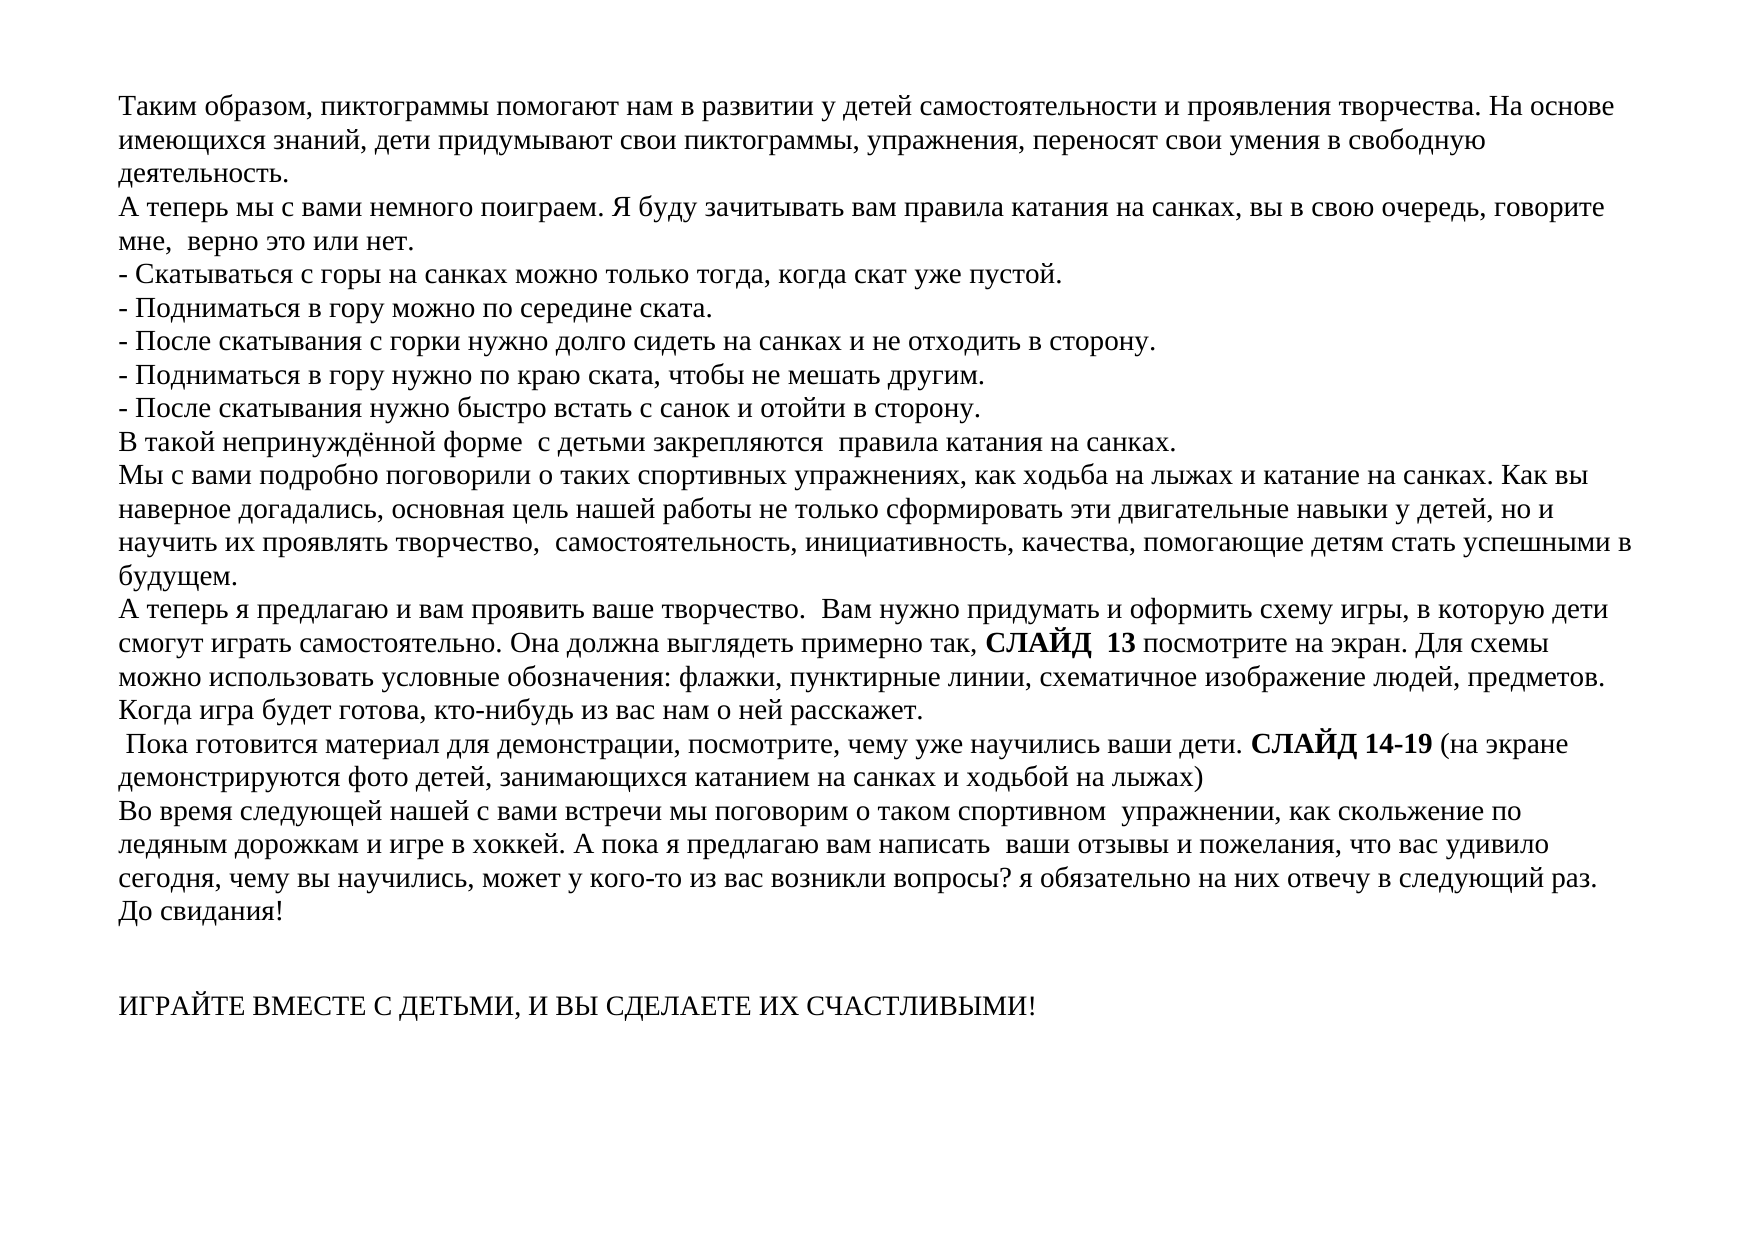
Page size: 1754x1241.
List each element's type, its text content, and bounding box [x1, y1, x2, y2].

text - После скатывания с горки нужно долго сидеть на санках и не отходить в сторону. [118, 323, 1636, 357]
text Таким образом, пиктограммы помогают нам в развитии у детей самостоятельности и проявления творчества. На основе имеющихся знаний, дети придумывают свои пиктограммы, упражнения, переносят свои умения в свободную деятельность. [118, 88, 1636, 189]
text В такой непринуждённой форме с детьми закрепляются правила катания на санках. [118, 424, 1636, 457]
text Во время следующей нашей с вами встречи мы поговорим о таком спортивном упражнении, как скольжение по ледяным дорожкам и игре в хоккей. А пока я предлагаю вам написать ваши отзывы и пожелания, что вас удивило сегодня, чему вы научились, может у кого-то из вас возникли вопросы? я обязательно на них отвечу в следующий раз. [118, 793, 1636, 893]
text - После скатывания нужно быстро встать с санок и отойти в сторону. [118, 390, 1636, 424]
text - Подниматься в гору нужно по краю ската, чтобы не мешать другим. [118, 357, 1636, 390]
text Пока готовится материал для демонстрации, посмотрите, чему уже научились ваши дети. СЛАЙД 14-19 (на экране демонстрируются фото детей, занимающихся катанием на санках и ходьбой на лыжах) [118, 726, 1636, 793]
text ИГРАЙТЕ ВМЕСТЕ С ДЕТЬМИ, И ВЫ СДЕЛАЕТЕ ИХ СЧАСТЛИВЫМИ! [118, 989, 1636, 1022]
text - Подниматься в гору можно по середине ската. [118, 290, 1636, 323]
text А теперь мы с вами немного поиграем. Я буду зачитывать вам правила катания на санках, вы в свою очередь, говорите мне, верно это или нет. [118, 189, 1636, 256]
text - Скатываться с горы на санках можно только тогда, когда скат уже пустой. [118, 256, 1636, 290]
text До свидания! [118, 893, 1636, 927]
text Мы с вами подробно поговорили о таких спортивных упражнениях, как ходьба на лыжах и катание на санках. Как вы наверное догадались, основная цель нашей работы не только сформировать эти двигательные навыки у детей, но и научить их проявлять творчество, самостоятельность, инициативность, качества, помогающие детям стать успешными в будущем. [118, 457, 1636, 592]
text А теперь я предлагаю и вам проявить ваше творчество. Вам нужно придумать и оформить схему игры, в которую дети смогут играть самостоятельно. Она должна выглядеть примерно так, СЛАЙД 13 посмотрите на экран. Для схемы можно использовать условные обозначения: флажки, пунктирные линии, схематичное изображение людей, предметов. Когда игра будет готова, кто-нибудь из вас нам о ней расскажет. [118, 592, 1636, 726]
